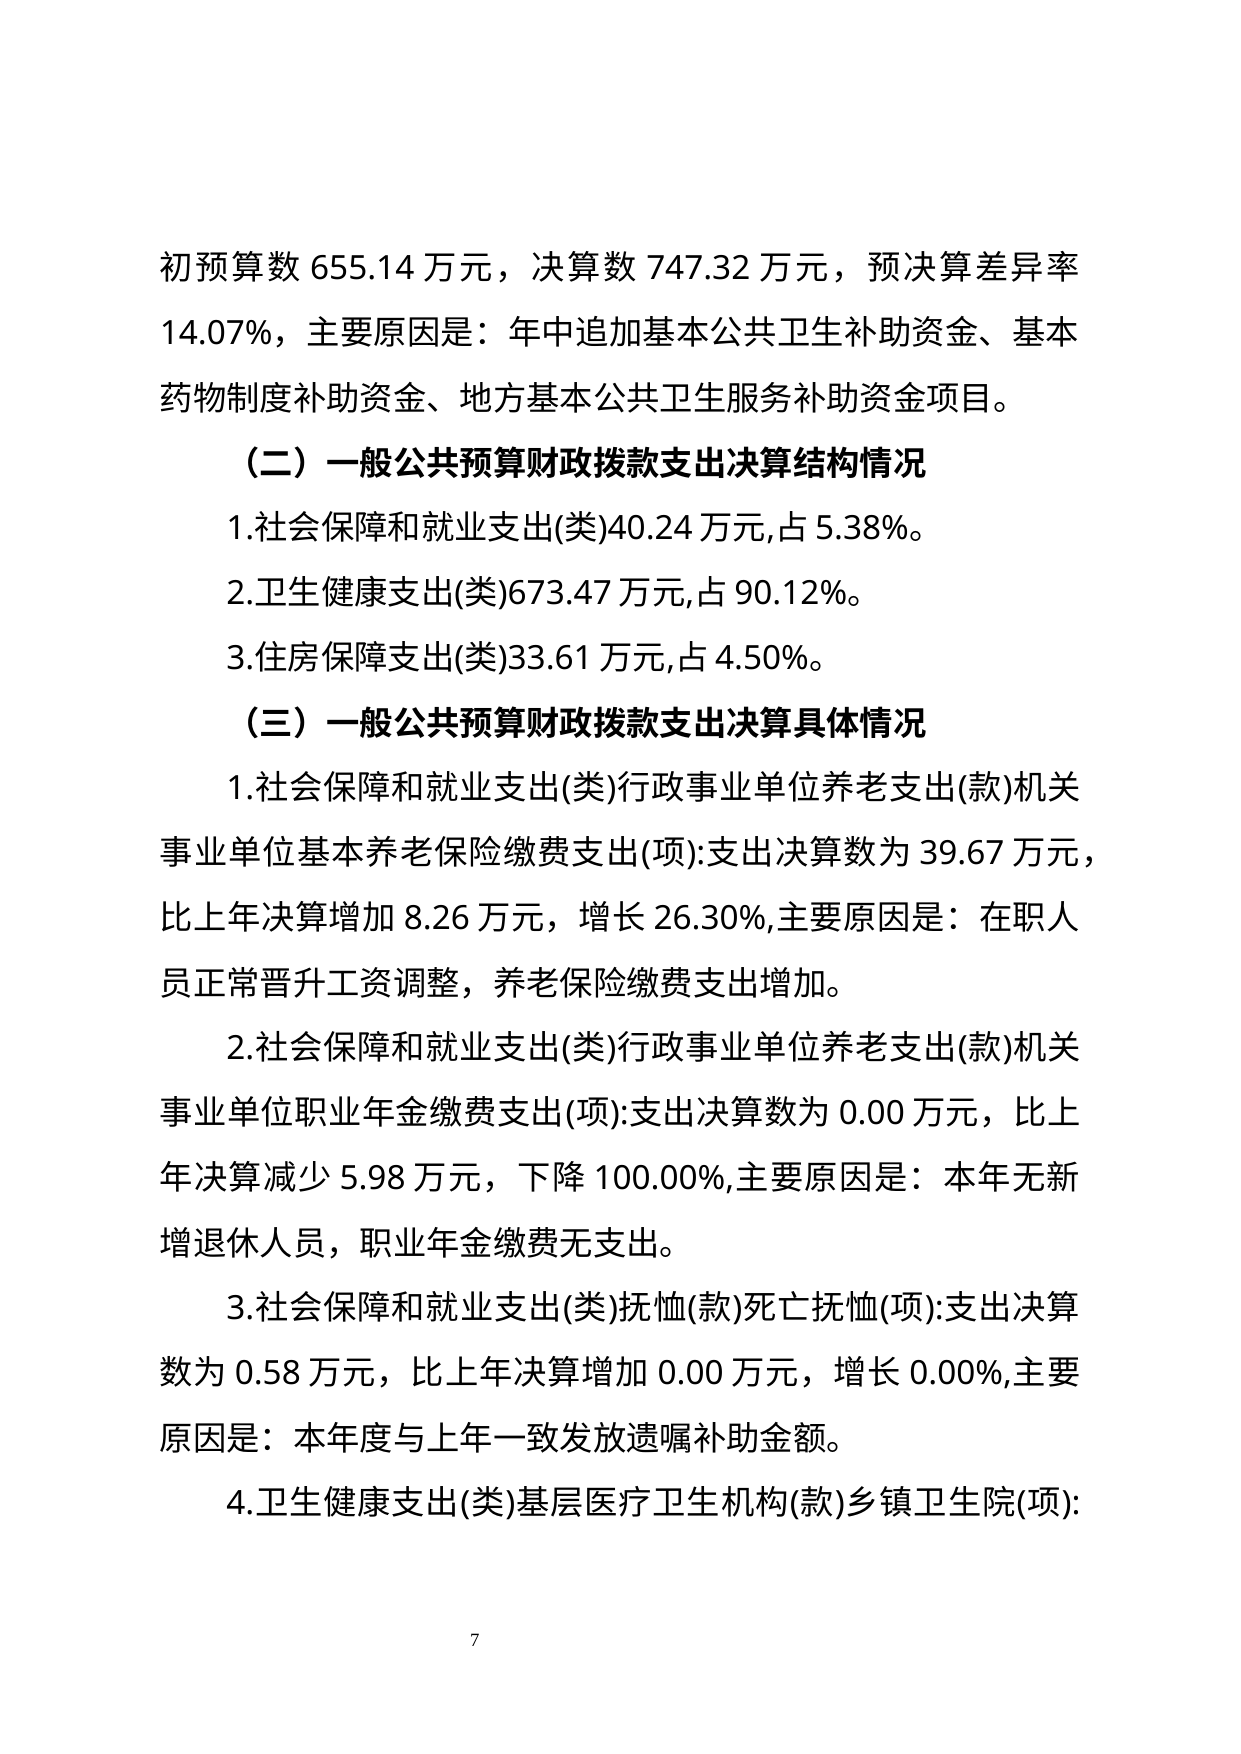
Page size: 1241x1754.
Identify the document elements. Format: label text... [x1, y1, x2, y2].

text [159, 233, 1081, 428]
text 1.社会保障和就业支出(类)行政事业单位养老支出(款)机关事业单位基本养老保险缴费支出(项):支出决算数为39.67万元，比上年决算增加8.26万元，增长26.30%,主要原因是：在职人员正常晋升工资调整，养老保险缴费支出增加。 [159, 753, 1081, 1013]
text 2.卫生健康支出(类)673.47万元,占90.12%。 [159, 558, 1081, 623]
text （三）一般公共预算财政拨款支出决算具体情况 [159, 688, 1081, 753]
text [159, 1468, 1081, 1533]
text 3.社会保障和就业支出(类)抚恤(款)死亡抚恤(项):支出决算数为0.58万元，比上年决算增加0.00万元，增长0.00%,主要原因是：本年度与上年一致发放遗嘱补助金额。 [159, 1273, 1081, 1468]
text 2.社会保障和就业支出(类)行政事业单位养老支出(款)机关事业单位职业年金缴费支出(项):支出决算数为0.00万元，比上年决算减少5.98万元，下降100.00%,主要原因是：本年无新增退休人员，职业年金缴费无支出。 [159, 1013, 1081, 1273]
text 1.社会保障和就业支出(类)40.24万元,占5.38%。 [159, 493, 1081, 558]
text 3.住房保障支出(类)33.61万元,占4.50%。 [159, 623, 1081, 688]
text （二）一般公共预算财政拨款支出决算结构情况 [159, 428, 1081, 493]
